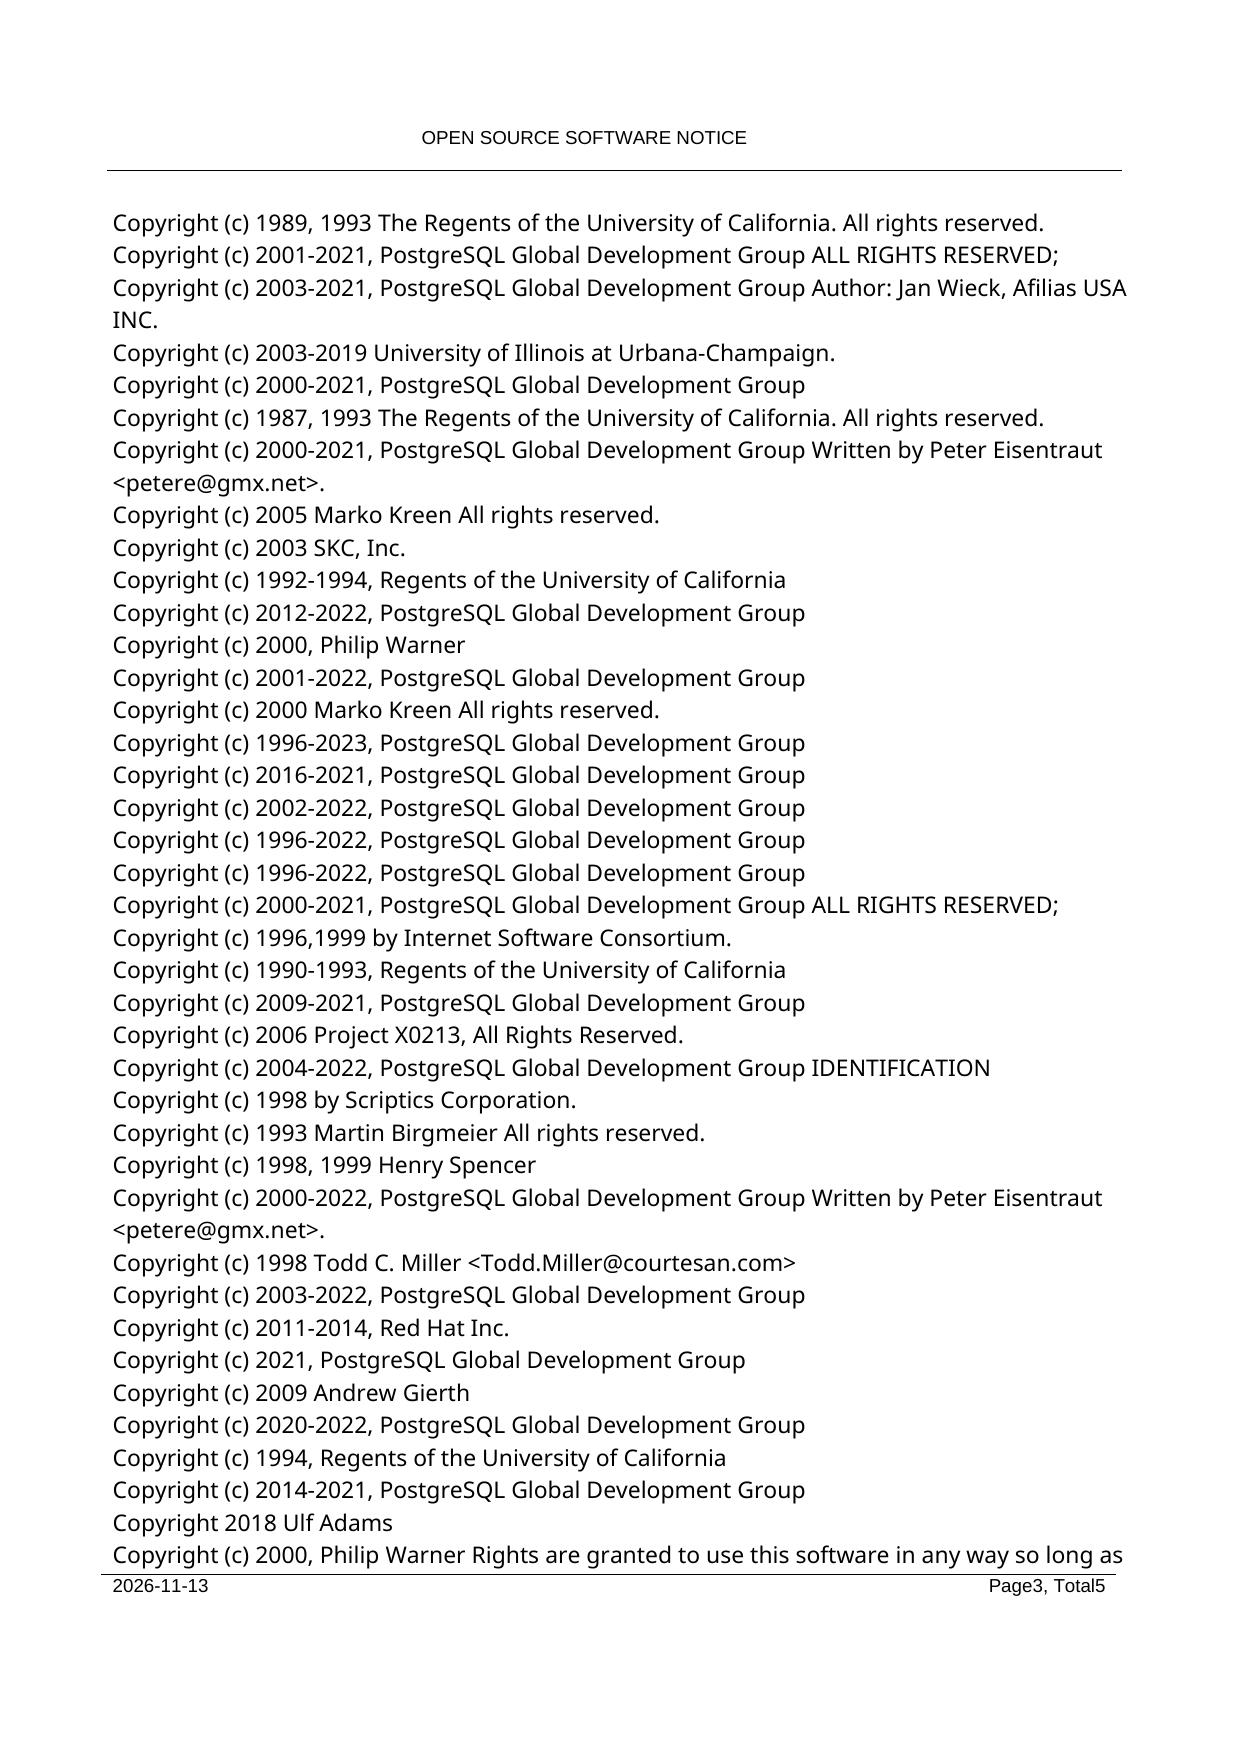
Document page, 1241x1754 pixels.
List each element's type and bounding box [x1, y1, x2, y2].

text [112, 206, 1128, 1571]
